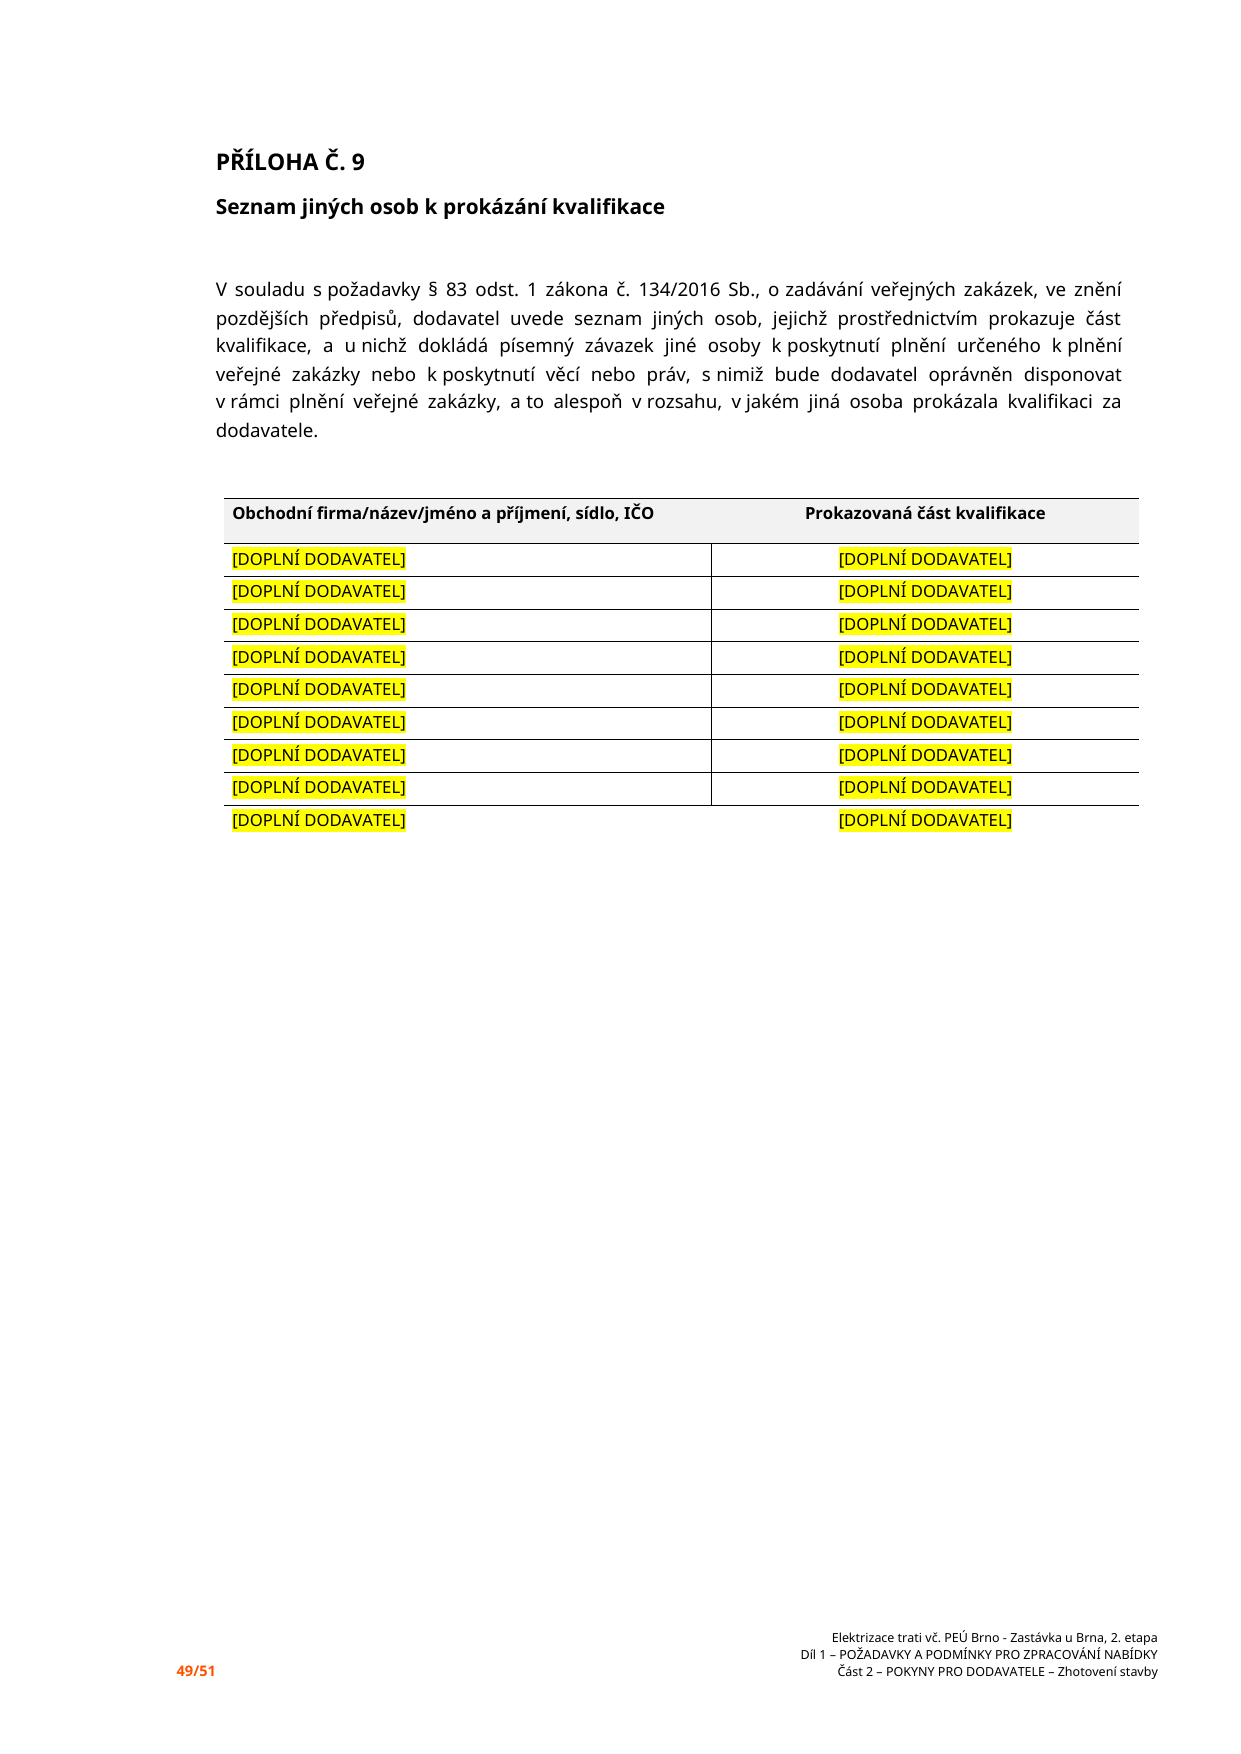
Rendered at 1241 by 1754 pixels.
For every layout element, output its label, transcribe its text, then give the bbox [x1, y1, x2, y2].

table_cell [DOPLNÍ DODAVATEL] [712, 610, 1139, 641]
table_cell [DOPLNÍ DODAVATEL] [224, 610, 711, 641]
text V souladu s požadavky § 83 odst. 1 zákona č. 134/2016 Sb., o zadávání veřejných zakázek, ve znění pozdějších předpisů, dodavatel uvede seznam jiných osob, jejichž prostřednictvím prokazuje část kvalifikace, a u nichž dokládá písemný závazek jiné osoby k poskytnutí plnění určeného k plnění veřejné zakázky nebo k poskytnutí věcí nebo práv, s nimiž bude dodavatel oprávněn disponovat v rámci plnění veřejné zakázky, a to alespoň v rozsahu, v jakém jiná osoba prokázala kvalifikaci za dodavatele. [216, 277, 1122, 442]
table_cell [DOPLNÍ DODAVATEL] [712, 740, 1139, 772]
table_cell [DOPLNÍ DODAVATEL] [712, 642, 1139, 674]
table_cell [DOPLNÍ DODAVATEL] [224, 806, 711, 837]
table_cell [DOPLNÍ DODAVATEL] [224, 544, 711, 576]
table_cell [DOPLNÍ DODAVATEL] [712, 773, 1139, 805]
table_cell [DOPLNÍ DODAVATEL] [711, 806, 1139, 837]
table_cell [DOPLNÍ DODAVATEL] [712, 577, 1139, 608]
table_cell [DOPLNÍ DODAVATEL] [224, 773, 711, 805]
table_cell [DOPLNÍ DODAVATEL] [224, 675, 711, 707]
table_cell [DOPLNÍ DODAVATEL] [712, 544, 1139, 576]
text Seznam jiných osob k prokázání kvalifikace [216, 192, 1122, 221]
text Příloha č. 9 [216, 146, 1122, 177]
table_cell [DOPLNÍ DODAVATEL] [224, 740, 711, 772]
table_cell [DOPLNÍ DODAVATEL] [224, 577, 711, 608]
table_cell [DOPLNÍ DODAVATEL] [224, 708, 711, 739]
table_header Obchodní firma/název/jméno a příjmení, sídlo, IČO [224, 499, 711, 543]
table_cell [DOPLNÍ DODAVATEL] [712, 708, 1139, 739]
table_cell [DOPLNÍ DODAVATEL] [224, 642, 711, 674]
table_header Prokazovaná část kvalifikace [711, 499, 1139, 543]
table_cell [DOPLNÍ DODAVATEL] [712, 675, 1139, 707]
